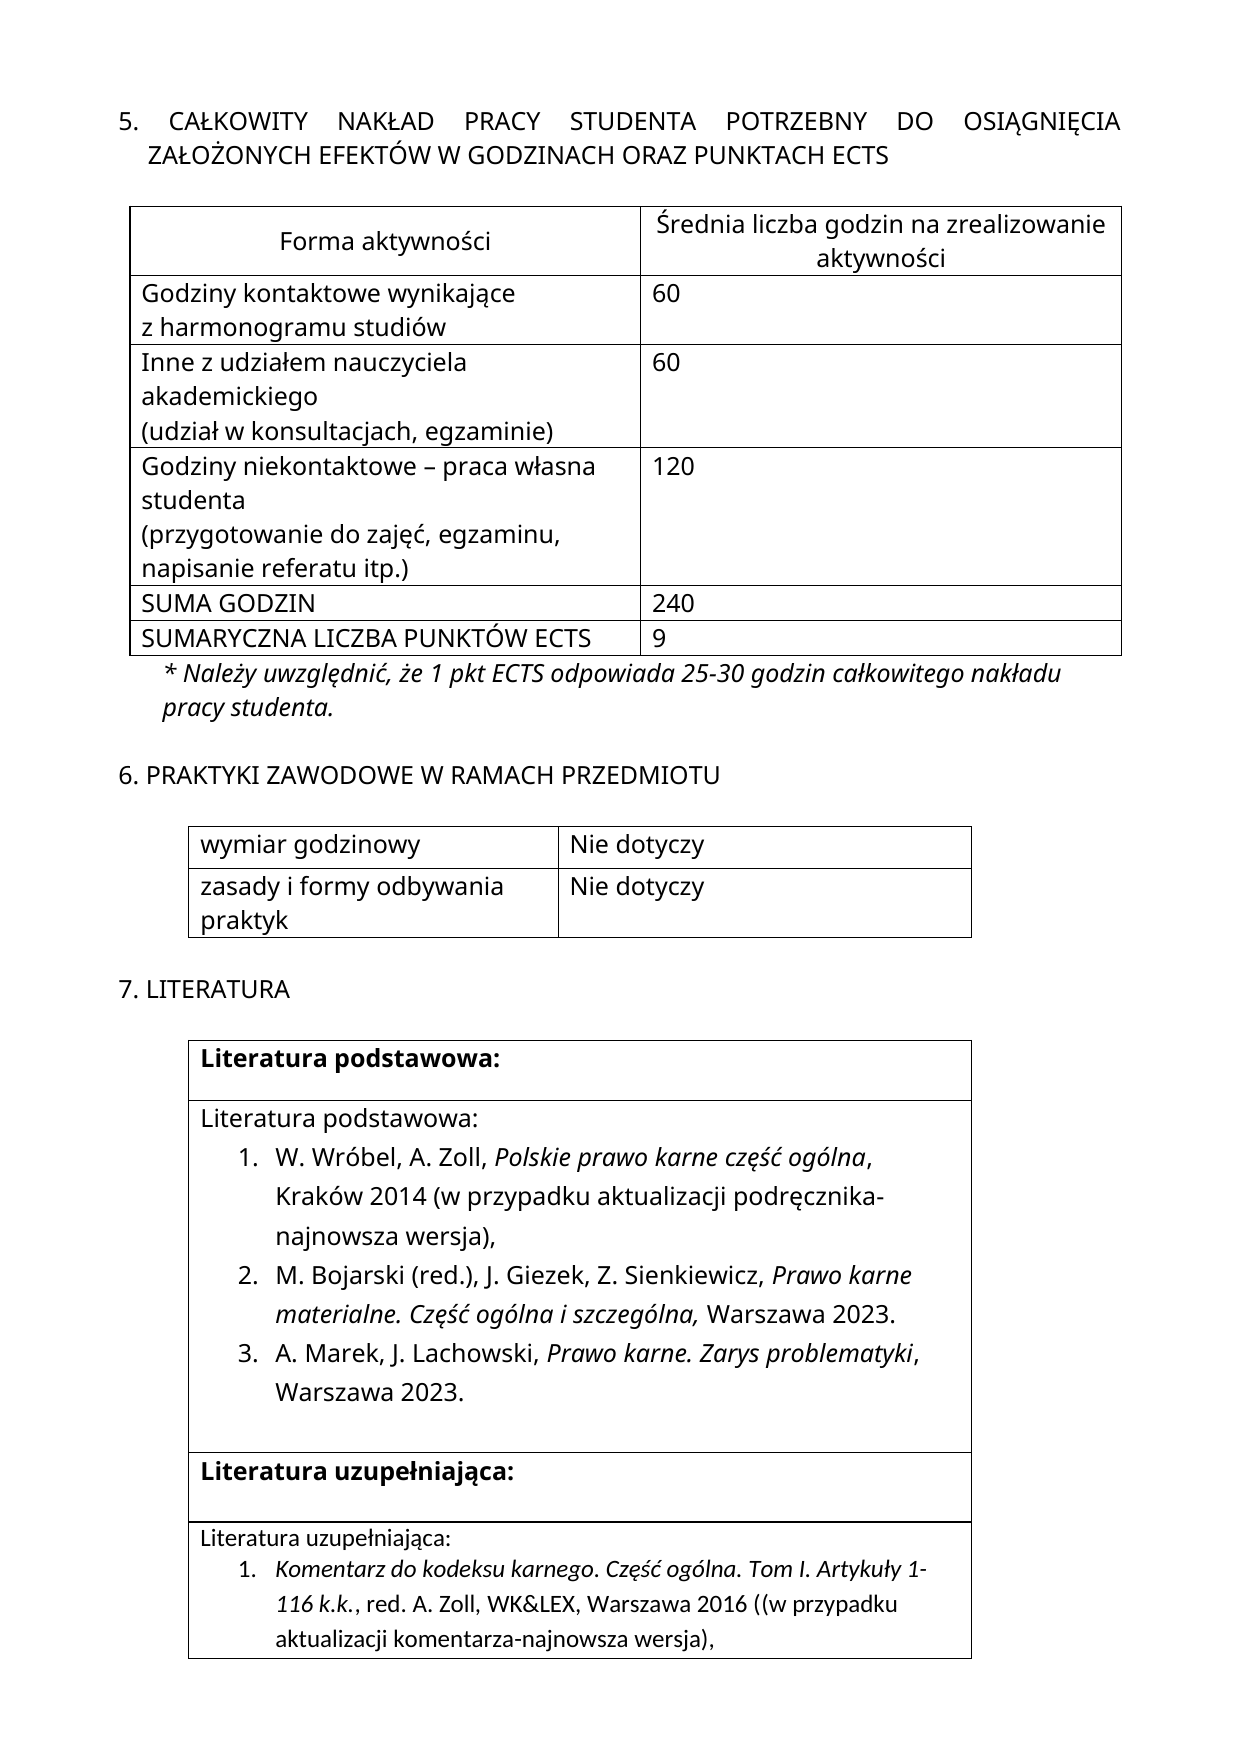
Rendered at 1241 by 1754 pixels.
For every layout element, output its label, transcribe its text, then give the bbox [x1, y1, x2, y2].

table_cell Literatura uzupełniająca: [189, 1453, 971, 1521]
table_header wymiar godzinowy [189, 827, 558, 867]
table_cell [189, 1523, 971, 1657]
table_cell Literatura podstawowa: W. Wróbel, A. Zoll, Polskie prawo karne część ogólna, Kraków 2014 (w przypadku aktualizacji podręcznika-najnowsza wersja), M. Bojarski (red.), J. Giezek, Z. Sienkiewicz, Prawo karne materialne. Część ogólna i szczególna, Warszawa 2023. A. Marek, J. Lachowski, Prawo karne. Zarys problematyki, Warszawa 2023. [189, 1101, 971, 1452]
table_header Nie dotyczy [559, 827, 971, 867]
table_cell 9 [641, 621, 1121, 655]
table_cell Godziny kontaktowe wynikające z harmonogramu studiów [131, 276, 640, 344]
table_cell SUMA GODZIN [131, 586, 640, 619]
table_cell Godziny niekontaktowe – praca własna studenta (przygotowanie do zajęć, egzaminu, napisanie referatu itp.) [131, 448, 640, 584]
table_header Forma aktywności [131, 207, 640, 275]
text * Należy uwzględnić, że 1 pkt ECTS odpowiada 25-30 godzin całkowitego nakładu pracy studenta. [162, 656, 1122, 724]
table_cell Nie dotyczy [559, 869, 971, 937]
table_header Średnia liczba godzin na zrealizowanie aktywności [641, 207, 1121, 275]
table_cell 120 [641, 448, 1121, 584]
table_cell 60 [641, 345, 1121, 447]
table_header Literatura podstawowa: [189, 1041, 971, 1099]
text 6. PRAKTYKI ZAWODOWE W RAMACH PRZEDMIOTU [118, 758, 1122, 792]
text 5. CAŁKOWITY NAKŁAD PRACY STUDENTA POTRZEBNY DO OSIĄGNIĘCIA ZAŁOŻONYCH EFEKTÓW W GODZINACH ORAZ PUNKTACH ECTS [118, 103, 1122, 172]
table_cell SUMARYCZNA LICZBA PUNKTÓW ECTS [131, 621, 640, 655]
table_cell 60 [641, 276, 1121, 344]
table_cell 240 [641, 586, 1121, 619]
text 7. LITERATURA [118, 972, 1122, 1006]
table_cell Inne z udziałem nauczyciela akademickiego (udział w konsultacjach, egzaminie) [131, 345, 640, 447]
table_cell zasady i formy odbywania praktyk [189, 869, 558, 937]
